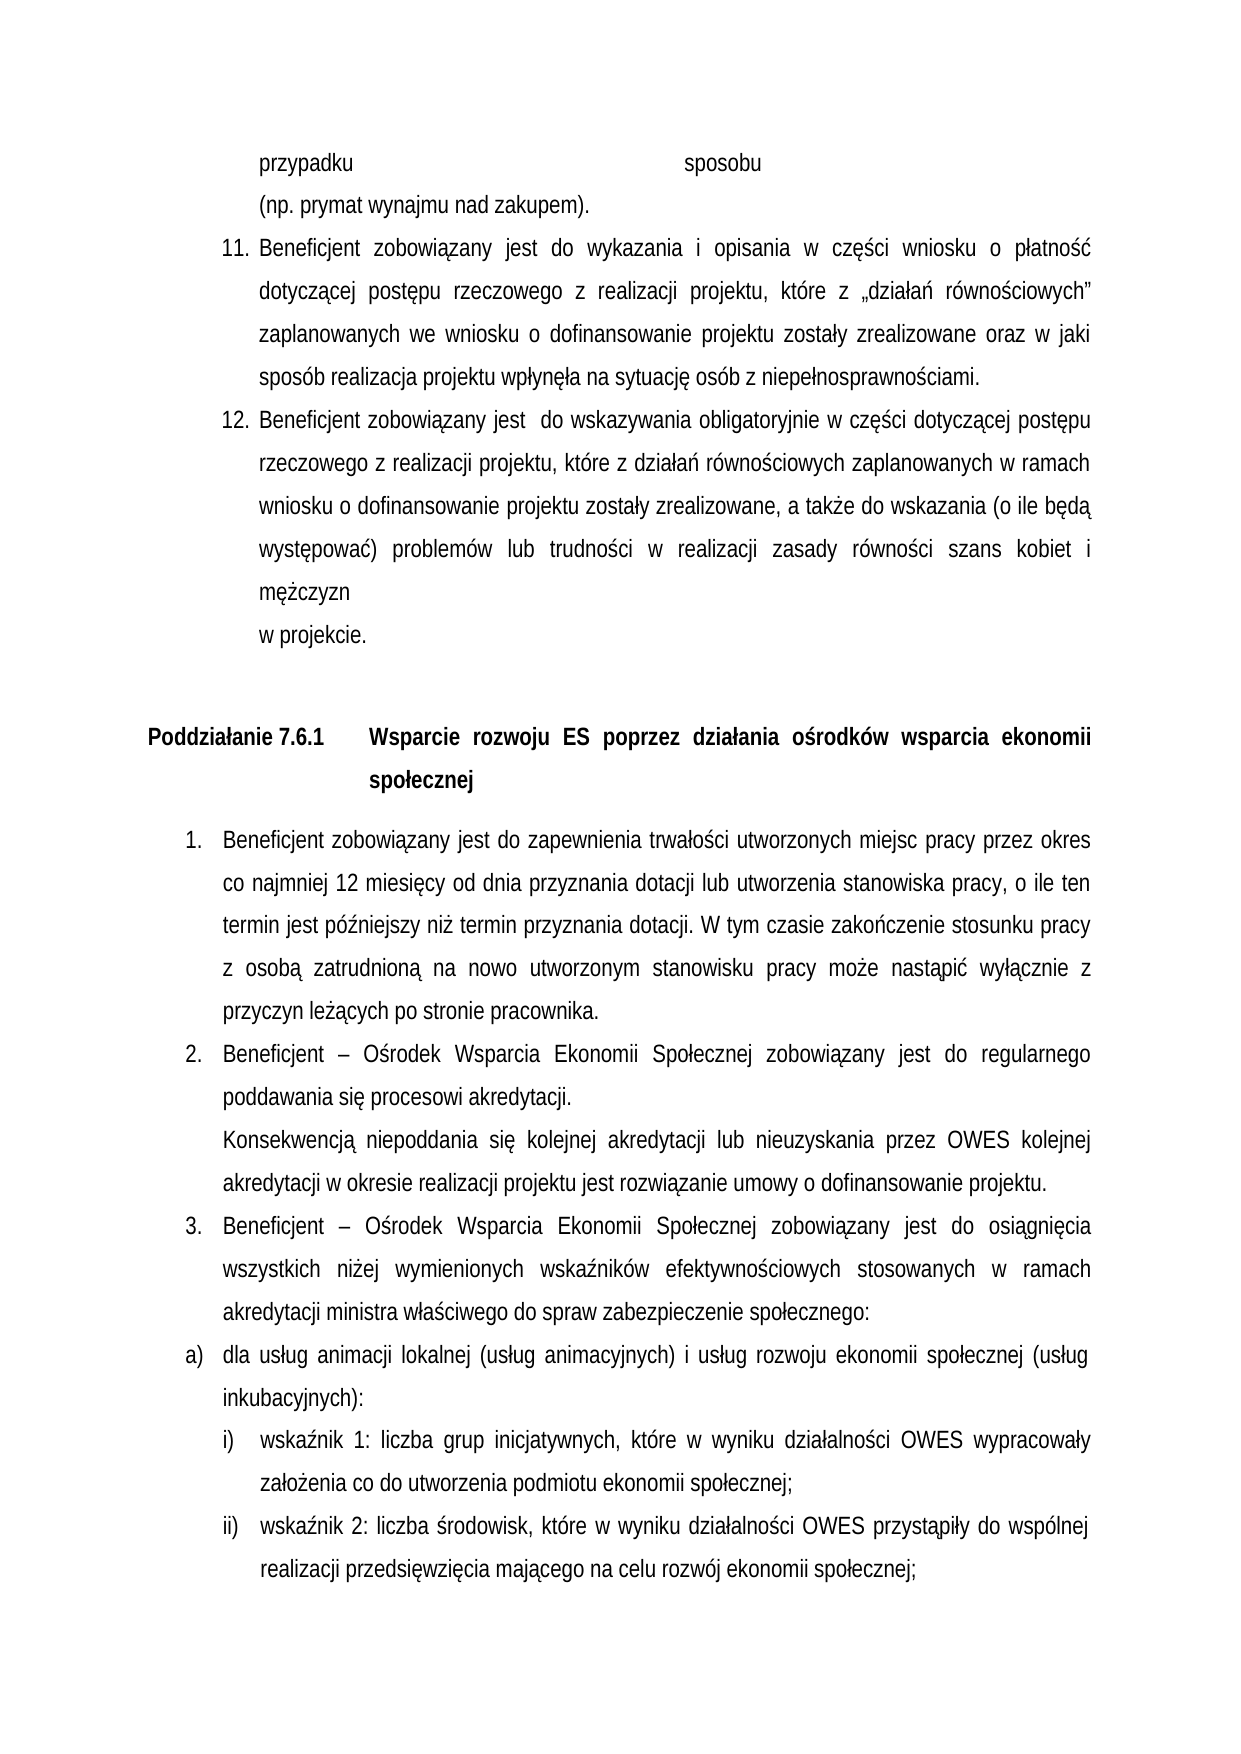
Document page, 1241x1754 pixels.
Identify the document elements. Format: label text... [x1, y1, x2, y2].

list Beneficjent – Ośrodek Wsparcia Ekonomii Społecznej zobowiązany jest do osiągnięcia wszystkich niżej wymienionych wskaźników efektywnościowych stosowanych w ramach akredytacji ministra właściwego do spraw zabezpieczenie społecznego: [185, 1211, 1093, 1325]
list dla usług animacji lokalnej (usług animacyjnych) i usług rozwoju ekonomii społecznej (usług inkubacyjnych): [185, 1340, 1091, 1411]
text Konsekwencją niepoddania się kolejnej akredytacji lub nieuzyskania przez OWES kolejnej akredytacji w okresie realizacji projektu jest rozwiązanie umowy o dofinansowanie projektu. [223, 1125, 1093, 1197]
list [221, 148, 1093, 219]
list Beneficjent zobowiązany jest do wskazywania obligatoryjnie w części dotyczącej postępu rzeczowego z realizacji projektu, które z działań równościowych zaplanowanych w ramach wniosku o dofinansowanie projektu zostały zrealizowane, a także do wskazania (o ile będą występować) problemów lub trudności w realizacji zasady równości szans kobiet i mężczyzn w projekcie. [221, 405, 1093, 648]
list wskaźnik 2: liczba środowisk, które w wyniku działalności OWES przystąpiły do wspólnej realizacji przedsięwzięcia mającego na celu rozwój ekonomii społecznej; [223, 1511, 1091, 1583]
list Beneficjent zobowiązany jest do wykazania i opisania w części wniosku o płatność dotyczącej postępu rzeczowego z realizacji projektu, które z „działań równościowych” zaplanowanych we wniosku o dofinansowanie projektu zostały zrealizowane oraz w jaki sposób realizacja projektu wpłynęła na sytuację osób z niepełnosprawnościami. [221, 233, 1093, 391]
list wskaźnik 1: liczba grup inicjatywnych, które w wyniku działalności OWES wypracowały założenia co do utworzenia podmiotu ekonomii społecznej; [223, 1426, 1093, 1497]
text Poddziałanie 7.6.1 Wsparcie rozwoju ES poprzez działania ośrodków wsparcia ekonomii społecznej [148, 722, 1093, 794]
list Beneficjent zobowiązany jest do zapewnienia trwałości utworzonych miejsc pracy przez okres co najmniej 12 miesięcy od dnia przyznania dotacji lub utworzenia stanowiska pracy, o ile ten termin jest późniejszy niż termin przyznania dotacji. W tym czasie zakończenie stosunku pracy z osobą zatrudnioną na nowo utworzonym stanowisku pracy może nastąpić wyłącznie z przyczyn leżących po stronie pracownika. [185, 825, 1093, 1025]
list Beneficjent – Ośrodek Wsparcia Ekonomii Społecznej zobowiązany jest do regularnego poddawania się procesowi akredytacji. [185, 1039, 1093, 1111]
